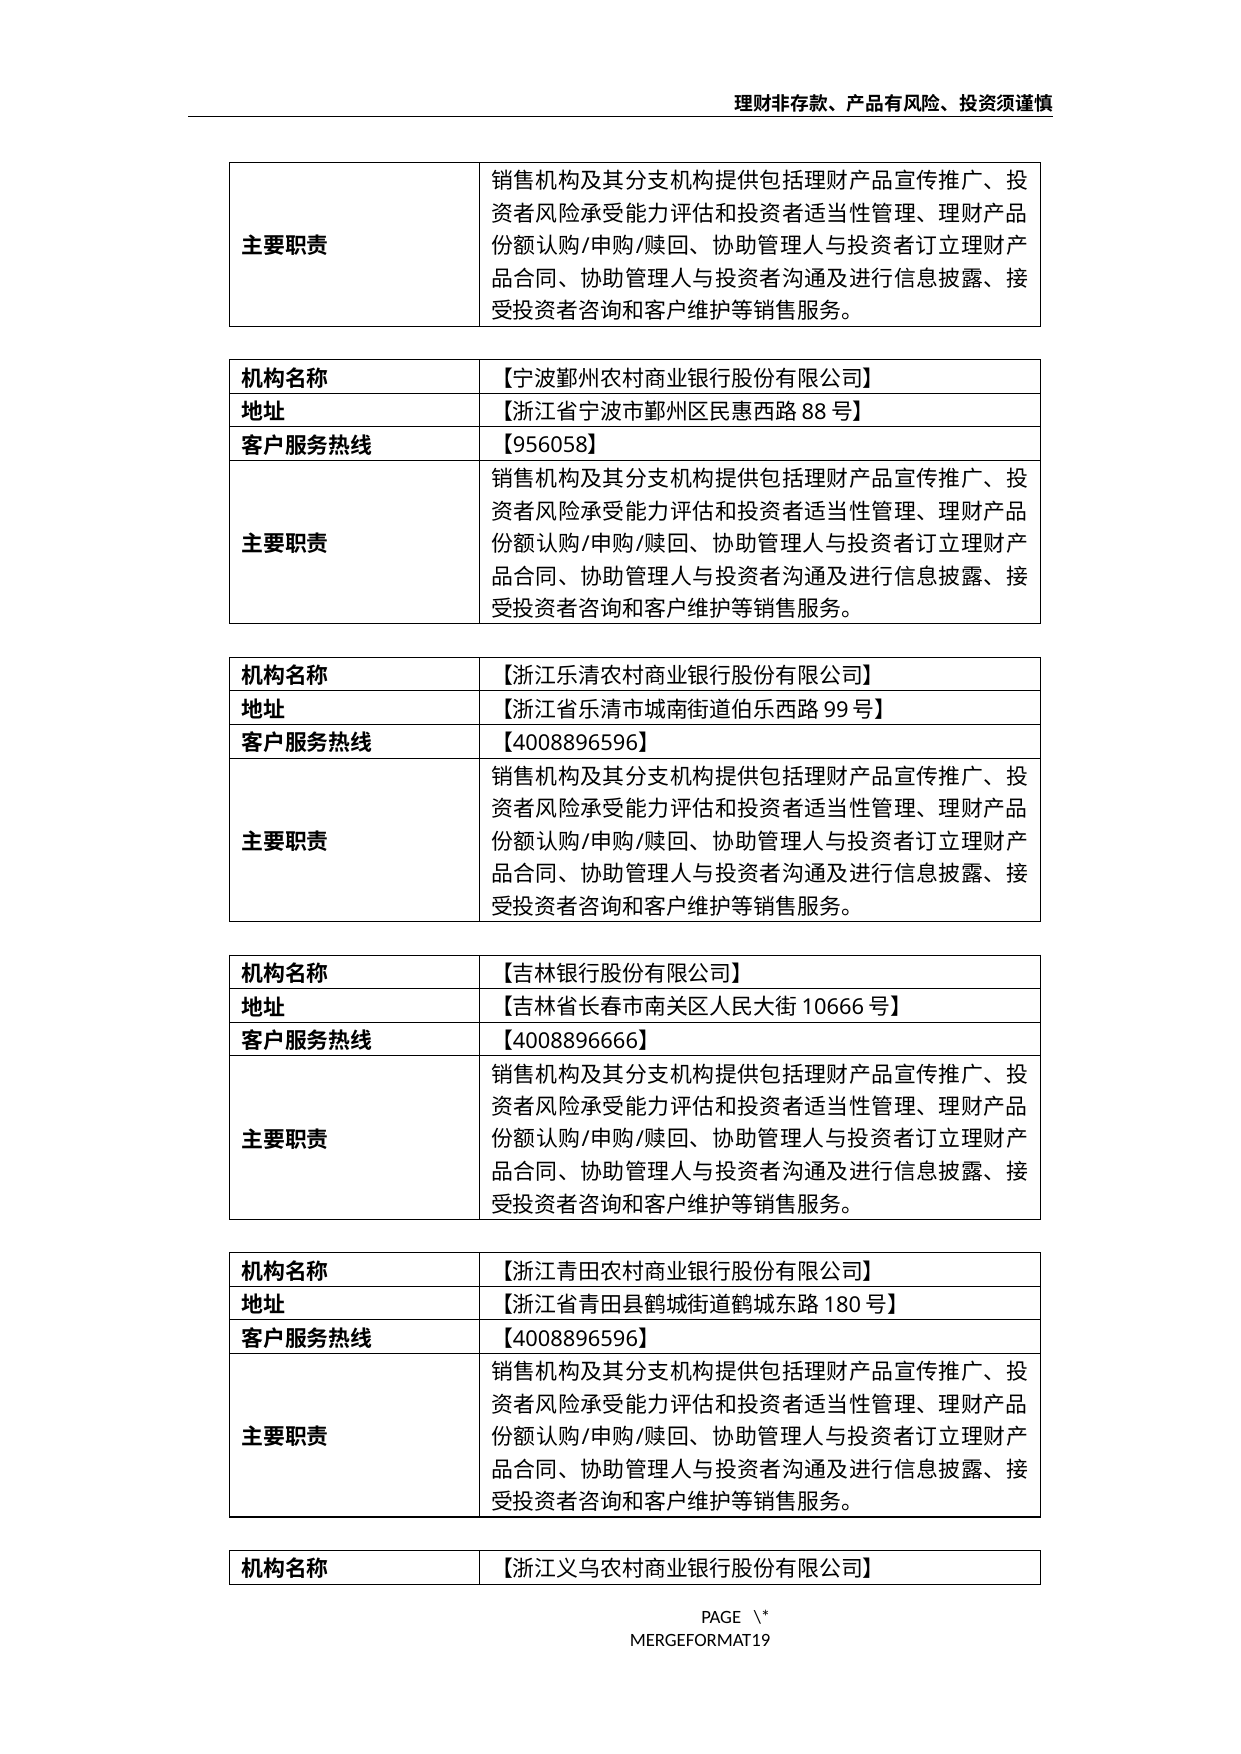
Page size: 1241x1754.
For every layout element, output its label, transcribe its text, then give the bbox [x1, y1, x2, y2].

table_cell 【浙江省宁波市鄞州区民惠西路88号】 [480, 394, 1040, 426]
table_cell 【956058】 [480, 427, 1040, 460]
table_cell 主要职责 [230, 759, 479, 921]
table_cell 地址 [230, 394, 479, 426]
table_header 机构名称 [230, 658, 479, 690]
table_cell 销售机构及其分支机构提供包括理财产品宣传推广、投资者风险承受能力评估和投资者适当性管理、理财产品份额认购/申购/赎回、协助管理人与投资者订立理财产品合同、协助管理人与投资者沟通及进行信息披露、接受投资者咨询和客户维护等销售服务。 [480, 759, 1040, 921]
table_cell 主要职责 [230, 1354, 479, 1516]
table_cell 地址 [230, 691, 479, 724]
table_header 【浙江青田农村商业银行股份有限公司】 [480, 1253, 1040, 1286]
table_header 机构名称 [230, 360, 479, 393]
table_header 机构名称 [230, 1253, 479, 1286]
table_cell 【浙江省乐清市城南街道伯乐西路99号】 [480, 691, 1040, 724]
table_cell 【4008896596】 [480, 725, 1040, 757]
table_cell 【4008896666】 [480, 1023, 1040, 1055]
table_cell 【吉林省长春市南关区人民大街10666号】 [480, 989, 1040, 1022]
table_cell 客户服务热线 [230, 427, 479, 460]
table_header 机构名称 [230, 1551, 479, 1583]
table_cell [480, 1354, 1040, 1516]
table_cell 客户服务热线 [230, 1023, 479, 1055]
table_header 【宁波鄞州农村商业银行股份有限公司】 [480, 360, 1040, 393]
table_header 【吉林银行股份有限公司】 [480, 956, 1040, 988]
table_cell 地址 [230, 1287, 479, 1319]
table_cell 客户服务热线 [230, 1320, 479, 1353]
table_cell 地址 [230, 989, 479, 1022]
table_header 机构名称 [230, 956, 479, 988]
table_header 【浙江乐清农村商业银行股份有限公司】 [480, 658, 1040, 690]
table_cell 销售机构及其分支机构提供包括理财产品宣传推广、投资者风险承受能力评估和投资者适当性管理、理财产品份额认购/申购/赎回、协助管理人与投资者订立理财产品合同、协助管理人与投资者沟通及进行信息披露、接受投资者咨询和客户维护等销售服务。 [480, 1056, 1040, 1219]
table_cell 主要职责 [230, 163, 479, 326]
table_header 【浙江义乌农村商业银行股份有限公司】 [480, 1551, 1040, 1583]
table_cell 【浙江省青田县鹤城街道鹤城东路180号】 [480, 1287, 1040, 1319]
table_cell 主要职责 [230, 461, 479, 623]
table_cell 【4008896596】 [480, 1320, 1040, 1353]
table_cell 主要职责 [230, 1056, 479, 1219]
table_cell 销售机构及其分支机构提供包括理财产品宣传推广、投资者风险承受能力评估和投资者适当性管理、理财产品份额认购/申购/赎回、协助管理人与投资者订立理财产品合同、协助管理人与投资者沟通及进行信息披露、接受投资者咨询和客户维护等销售服务。 [480, 461, 1040, 623]
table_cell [480, 163, 1040, 326]
table_cell 客户服务热线 [230, 725, 479, 757]
